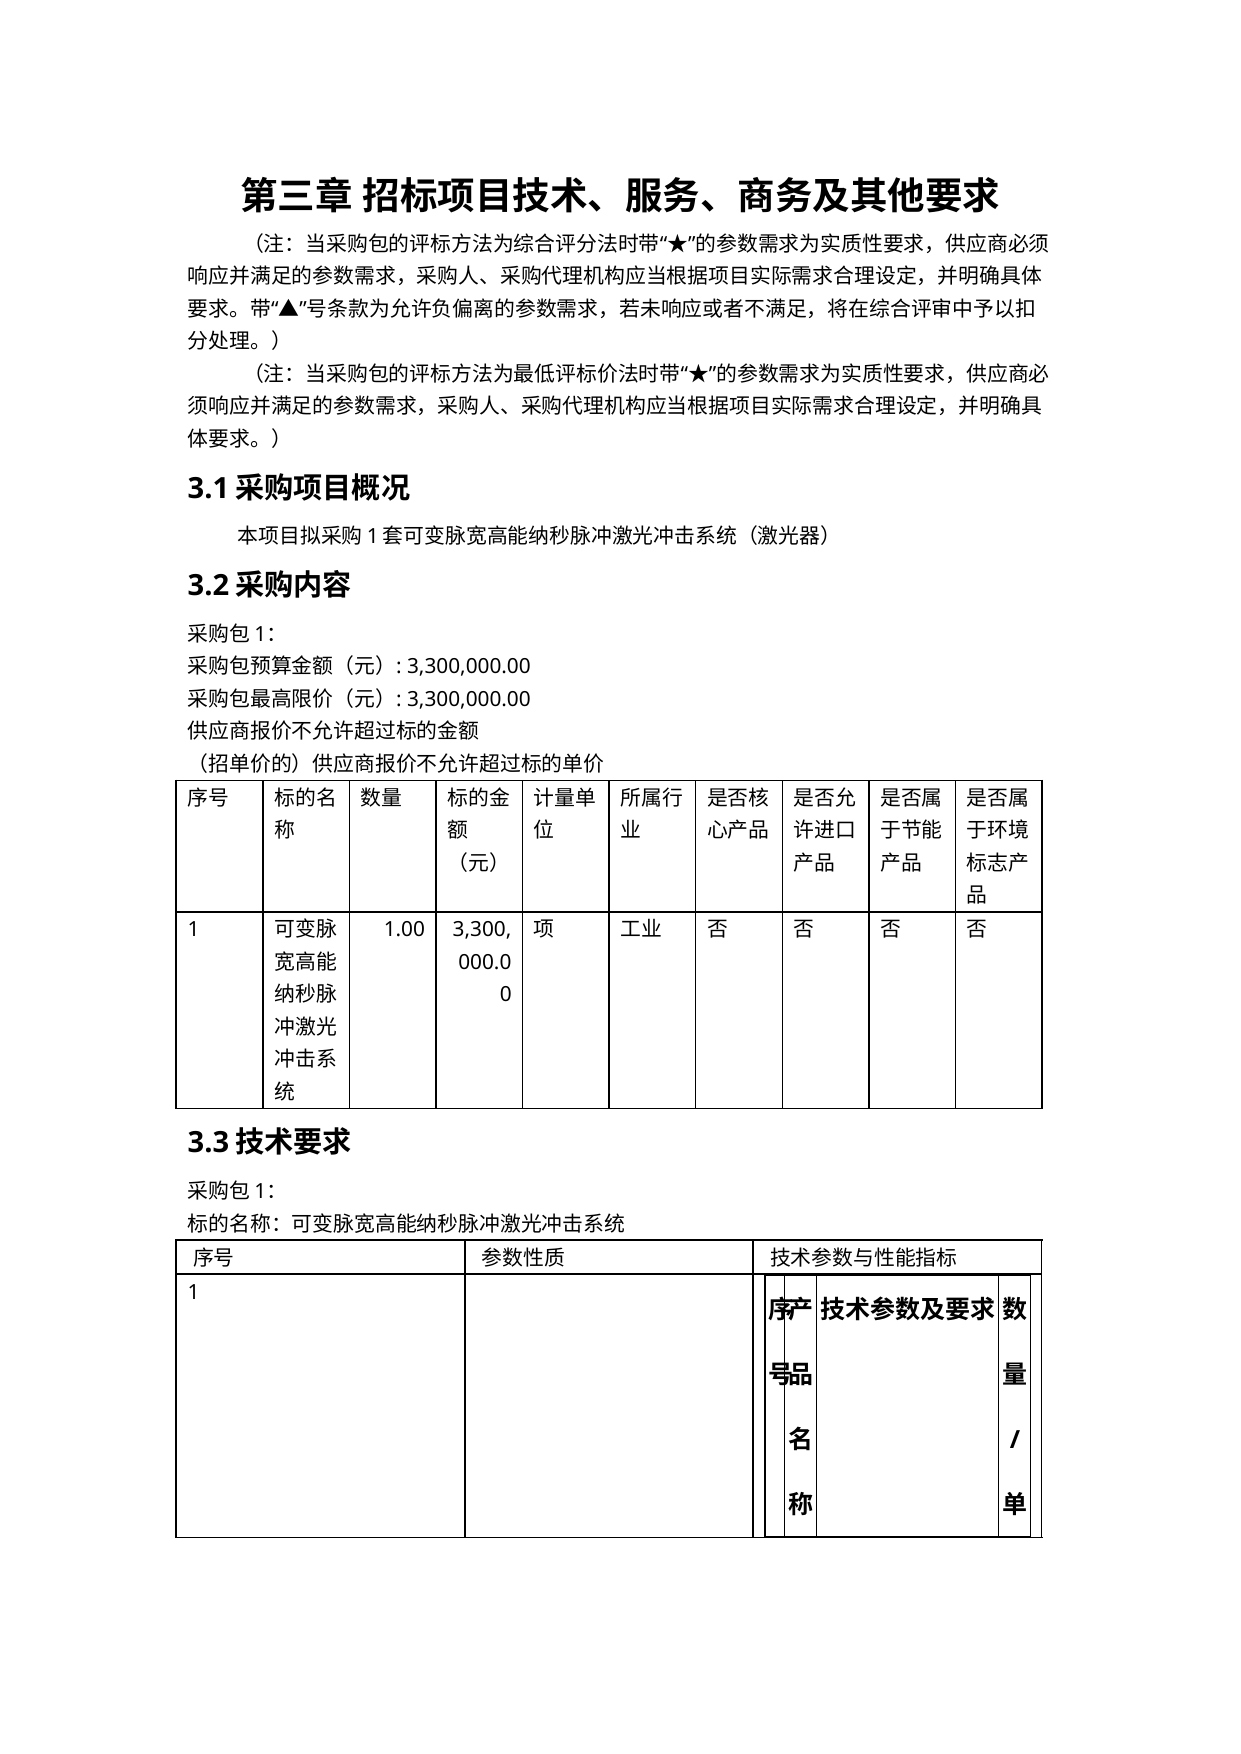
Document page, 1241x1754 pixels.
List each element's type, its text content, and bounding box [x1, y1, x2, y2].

table_header 序号 [177, 1241, 464, 1273]
text 供应商报价不允许超过标的金额 [187, 714, 1053, 747]
table_cell 3,300,000.00 [437, 913, 522, 1108]
table_header 参数性质 [466, 1241, 752, 1273]
text 采购包最高限价（元）: 3,300,000.00 [187, 682, 1053, 714]
table_cell 工业 [610, 913, 695, 1108]
text 本项目拟采购1套可变脉宽高能纳秒脉冲激光冲击系统（激光器） [187, 519, 1053, 552]
table_cell [466, 1275, 752, 1537]
table_cell [1031, 1275, 1041, 1537]
table_header 技术参数与性能指标 [754, 1241, 1041, 1273]
table_cell 项 [523, 913, 608, 1108]
table_cell 1.00 [350, 913, 435, 1108]
text 3.1采购项目概况 [187, 454, 1053, 519]
table_cell 1 [177, 913, 262, 1108]
text （招单价的）供应商报价不允许超过标的单价 [187, 747, 1053, 779]
table_header 序号 [177, 781, 262, 911]
table_header 是否允许进口产品 [783, 781, 868, 911]
table_cell 1 [177, 1275, 464, 1537]
table_cell [766, 1276, 784, 1536]
text 3.2采购内容 [187, 552, 1053, 617]
table_header 计量单位 [523, 781, 608, 911]
text 采购包1： [187, 617, 1053, 649]
table_header 标的金额 （元） [437, 781, 522, 911]
table_header 数量 [350, 781, 435, 911]
table_cell [817, 1276, 998, 1536]
text 标的名称：可变脉宽高能纳秒脉冲激光冲击系统 [187, 1207, 1053, 1239]
table_cell 否 [783, 913, 868, 1108]
text （注：当采购包的评标方法为最低评标价法时带“★”的参数需求为实质性要求，供应商必须响应并满足的参数需求，采购人、采购代理机构应当根据项目实际需求合理设定，并明确具体要求。） [187, 357, 1053, 454]
text （注：当采购包的评标方法为综合评分法时带“★”的参数需求为实质性要求，供应商必须响应并满足的参数需求，采购人、采购代理机构应当根据项目实际需求合理设定，并明确具体要求。带“▲”号条款为允许负偏离的参数需求，若未响应或者不满足，将在综合评审中予以扣分处理。） [187, 227, 1053, 357]
table_cell [785, 1276, 816, 1536]
table_header 标的名称 [264, 781, 349, 911]
table_header 是否属于节能产品 [870, 781, 955, 911]
table_cell 否 [696, 913, 782, 1108]
table_cell [754, 1275, 764, 1537]
text 3.3技术要求 [187, 1109, 1053, 1174]
table_header 是否核心产品 [696, 781, 782, 911]
table_cell [999, 1276, 1030, 1536]
table_header 所属行业 [610, 781, 695, 911]
table_header 是否属于环境标志产品 [956, 781, 1041, 911]
text 第三章 招标项目技术、服务、商务及其他要求 [187, 162, 1053, 227]
text 采购包1： [187, 1174, 1053, 1207]
table_cell 否 [956, 913, 1041, 1108]
text 采购包预算金额（元）: 3,300,000.00 [187, 649, 1053, 682]
table_cell 可变脉宽高能纳秒脉冲激光冲击系统 [264, 913, 349, 1108]
table_cell 否 [870, 913, 955, 1108]
